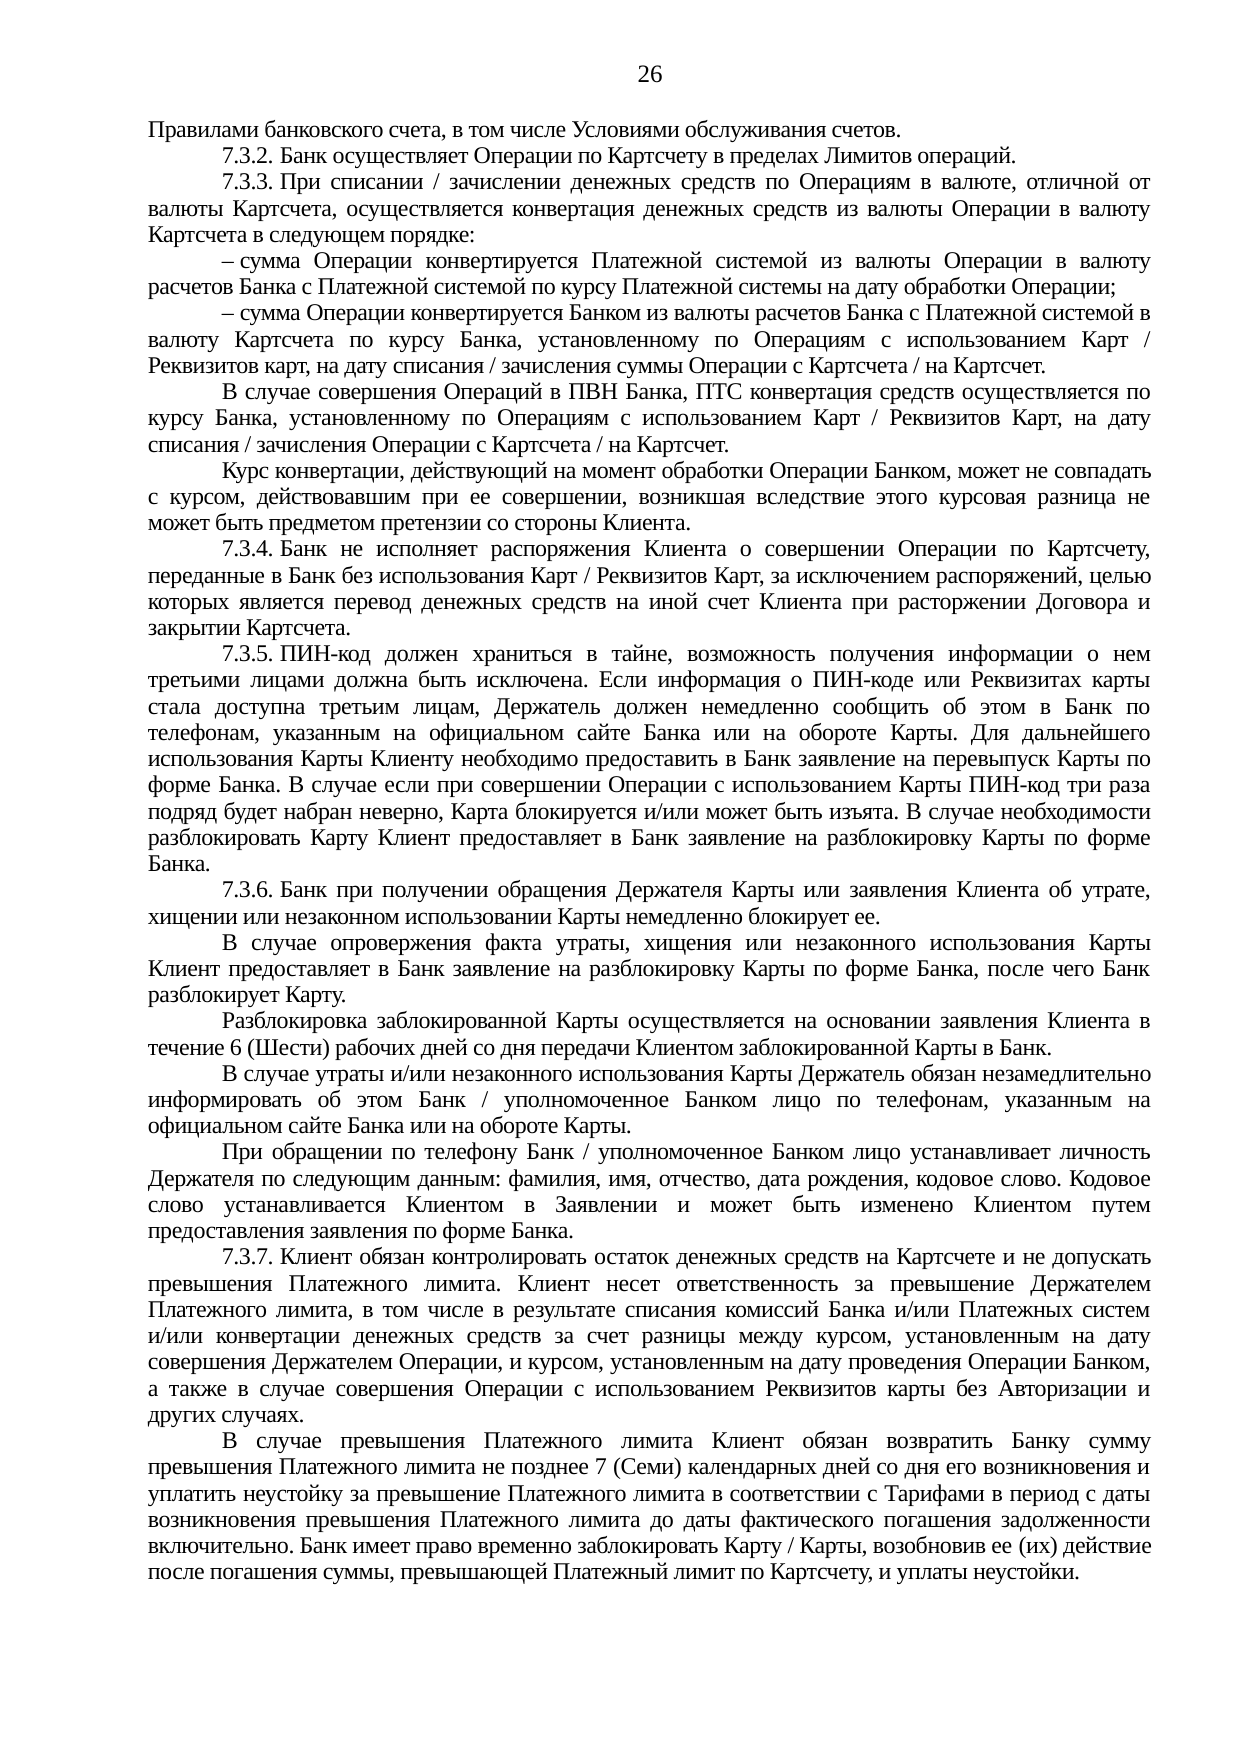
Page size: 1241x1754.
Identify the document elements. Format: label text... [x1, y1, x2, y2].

text 7.3.3. При списании / зачислении денежных средств по Операциям в валюте, отличной от валюты Картсчета, осуществляется конвертация денежных средств из валюты Операции в валюту Картсчета в следующем порядке: [148, 169, 1152, 247]
text При обращении по телефону Банк / уполномоченное Банком лицо устанавливает личность Держателя по следующим данным: фамилия, имя, отчество, дата рождения, кодовое слово. Кодовое слово устанавливается Клиентом в Заявлении и может быть изменено Клиентом путем предоставления заявления по форме Банка. [148, 1139, 1152, 1244]
text Разблокировка заблокированной Карты осуществляется на основании заявления Клиента в течение 6 (Шести) рабочих дней со дня передачи Клиентом заблокированной Карты в Банк. [148, 1008, 1152, 1060]
text 7.3.7. Клиент обязан контролировать остаток денежных средств на Картсчете и не допускать превышения Платежного лимита. Клиент несет ответственность за превышение Держателем Платежного лимита, в том числе в результате списания комиссий Банка и/или Платежных систем и/или конвертации денежных средств за счет разницы между курсом, установленным на дату совершения Держателем Операции, и курсом, установленным на дату проведения Операции Банком, а также в случае совершения Операции с использованием Реквизитов карты без Авторизации и других случаях. [148, 1244, 1152, 1427]
text 7.3.4. Банк не исполняет распоряжения Клиента о совершении Операции по Картсчету, переданные в Банк без использования Карт / Реквизитов Карт, за исключением распоряжений, целью которых является перевод денежных средств на иной счет Клиента при расторжении Договора и закрытии Картсчета. [148, 536, 1152, 641]
text В случае превышения Платежного лимита Клиент обязан возвратить Банку сумму превышения Платежного лимита не позднее 7 (Семи) календарных дней со дня его возникновения и уплатить неустойку за превышение Платежного лимита в соответствии с Тарифами в период c даты возникновения превышения Платежного лимита до даты фактического погашения задолженности включительно. Банк имеет право временно заблокировать Карту / Карты, возобновив ее (их) действие после погашения суммы, превышающей Платежный лимит по Картсчету, и уплаты неустойки. [148, 1427, 1152, 1585]
text 7.3.5. ПИН-код должен храниться в тайне, возможность получения информации о нем третьими лицами должна быть исключена. Если информация о ПИН-коде или Реквизитах карты стала доступна третьим лицам, Держатель должен немедленно сообщить об этом в Банк по телефонам, указанным на официальном сайте Банка или на обороте Карты. Для дальнейшего использования Карты Клиенту необходимо предоставить в Банк заявление на перевыпуск Карты по форме Банка. В случае если при совершении Операции с использованием Карты ПИН-код три раза подряд будет набран неверно, Карта блокируется и/или может быть изъята. В случае необходимости разблокировать Карту Клиент предоставляет в Банк заявление на разблокировку Карты по форме Банка. [148, 641, 1152, 877]
text 7.3.2. Банк осуществляет Операции по Картсчету в пределах Лимитов операций. [148, 143, 1152, 169]
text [148, 117, 1152, 143]
text В случае утраты и/или незаконного использования Карты Держатель обязан незамедлительно информировать об этом Банк / уполномоченное Банком лицо по телефонам, указанным на официальном сайте Банка или на обороте Карты. [148, 1060, 1152, 1139]
text 7.3.6. Банк при получении обращения Держателя Карты или заявления Клиента об утрате, хищении или незаконном использовании Карты немедленно блокирует ее. [148, 877, 1152, 929]
text В случае совершения Операций в ПВН Банка, ПТС конвертация средств осуществляется по курсу Банка, установленному по Операциям с использованием Карт / Реквизитов Карт, на дату списания / зачисления Операции с Картсчета / на Картсчет. [148, 378, 1152, 457]
text – сумма Операции конвертируется Банком из валюты расчетов Банка с Платежной системой в валюту Картсчета по курсу Банка, установленному по Операциям с использованием Карт / Реквизитов карт, на дату списания / зачисления суммы Операции с Картсчета / на Картсчет. [148, 300, 1152, 378]
text – сумма Операции конвертируется Платежной системой из валюты Операции в валюту расчетов Банка с Платежной системой по курсу Платежной системы на дату обработки Операции; [148, 247, 1152, 300]
text В случае опровержения факта утраты, хищения или незаконного использования Карты Клиент предоставляет в Банк заявление на разблокировку Карты по форме Банка, после чего Банк разблокирует Карту. [148, 929, 1152, 1008]
text Курс конвертации, действующий на момент обработки Операции Банком, может не совпадать с курсом, действовавшим при ее совершении, возникшая вследствие этого курсовая разница не может быть предметом претензии со стороны Клиента. [148, 457, 1152, 536]
